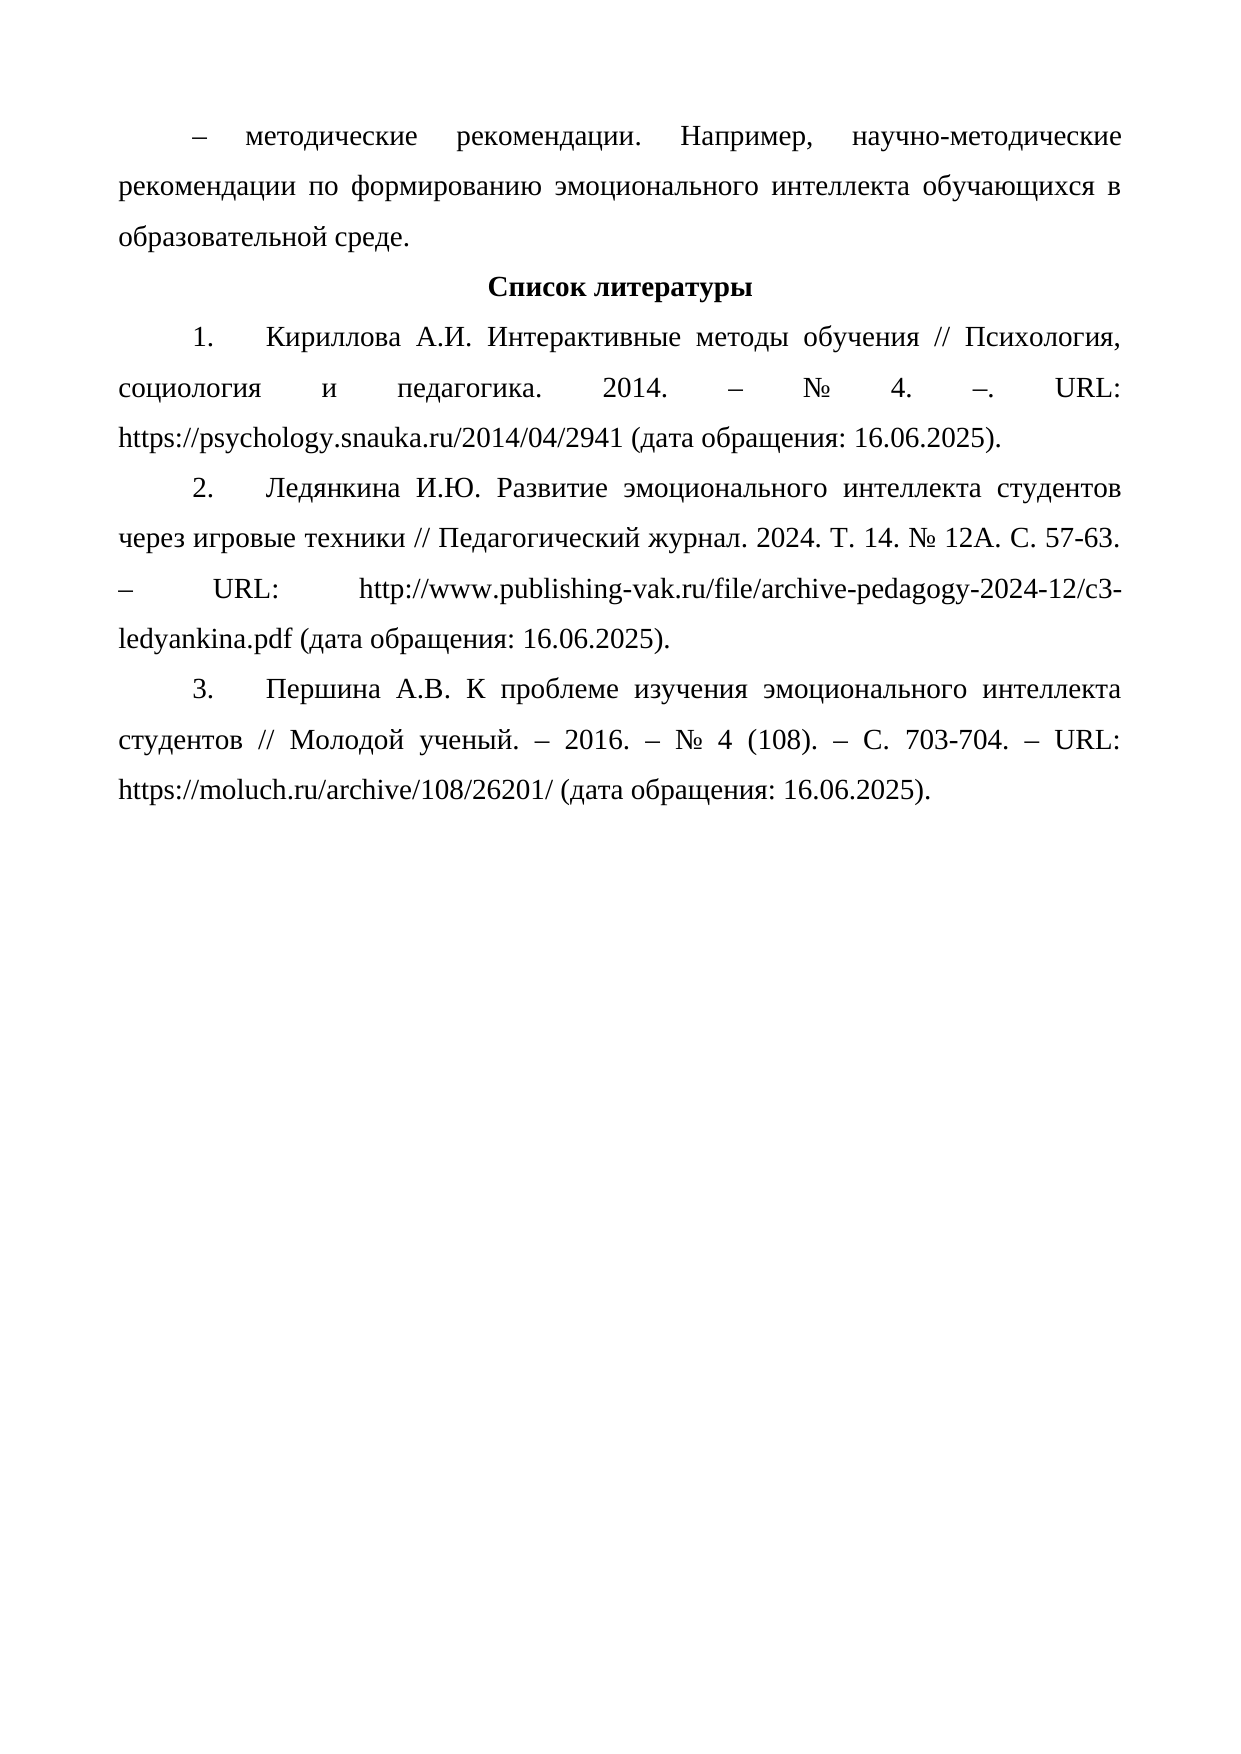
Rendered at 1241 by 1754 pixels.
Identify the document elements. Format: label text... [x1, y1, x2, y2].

list Першина А.В. К проблеме изучения эмоционального интеллекта студентов // Молодой ученый. – 2016. – № 4 (108). – С. 703-704. – URL: https://moluch.ru/archive/108/26201/ (дата обращения: 16.06.2025). [118, 672, 1122, 806]
list Кириллова А.И. Интерактивные методы обучения // Психология, социология и педагогика. 2014. – № 4. –. URL: https://psychology.snauka.ru/2014/04/2941 (дата обращения: 16.06.2025). [118, 319, 1122, 453]
text – методические рекомендации. Например, научно-методические рекомендации по формированию эмоционального интеллекта обучающихся в образовательной среде. [118, 118, 1122, 252]
text Список литературы [118, 269, 1122, 303]
list Ледянкина И.Ю. Развитие эмоционального интеллекта студентов через игровые техники // Педагогический журнал. 2024. Т. 14. № 12А. С. 57-63. – URL: http://www.publishing-vak.ru/file/archive-pedagogy-2024-12/c3-ledyankina.pdf (дата обращения: 16.06.2025). [118, 470, 1122, 655]
